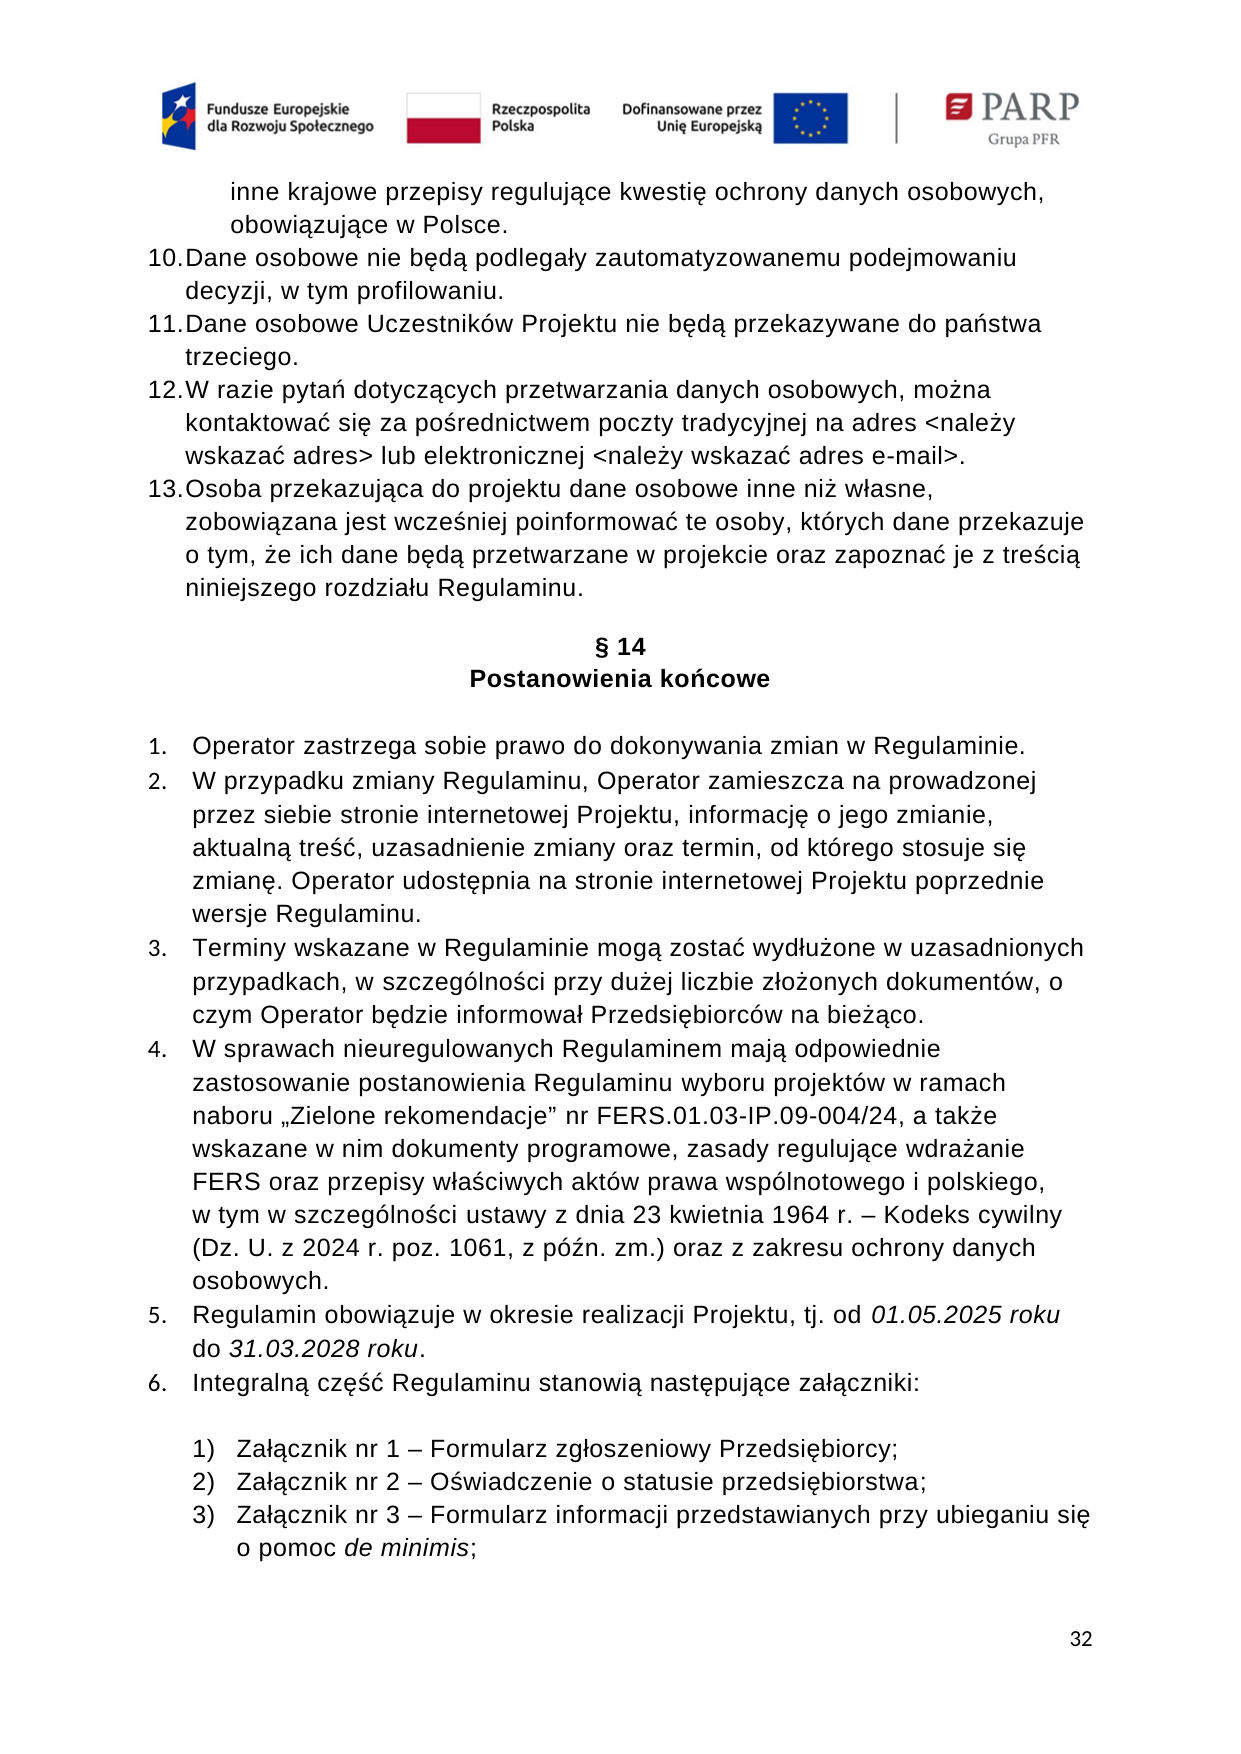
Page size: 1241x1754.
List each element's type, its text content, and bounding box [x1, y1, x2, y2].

list Terminy wskazane w Regulaminie mogą zostać wydłużone w uzasadnionych przypadkach, w szczególności przy dużej liczbie złożonych dokumentów, o czym Operator będzie informował Przedsiębiorców na bieżąco. [148, 932, 1092, 1029]
list Dane osobowe Uczestników Projektu nie będą przekazywane do państwa trzeciego. [148, 309, 1092, 371]
text Postanowienia końcowe [148, 664, 1092, 693]
list Załącznik nr 3 – Formularz informacji przedstawianych przy ubieganiu się o pomoc de minimis; [192, 1500, 1092, 1562]
list Operator zastrzega sobie prawo do dokonywania zmian w Regulaminie. [148, 731, 1092, 761]
list w tym w szczególności ustawy z dnia 23 kwietnia 1964 r. – Kodeks cywilny (Dz. U. z 2024 r. poz. 1061, z późn. zm.) oraz z zakresu ochrony danych osobowych. [192, 1200, 1092, 1295]
list W sprawach nieuregulowanych Regulaminem mają odpowiednie zastosowanie postanowienia Regulaminu wyboru projektów w ramach naboru „Zielone rekomendacje” nr FERS.01.03-IP.09-004/24, a także wskazane w nim dokumenty programowe, zasady regulujące wdrażanie FERS oraz przepisy właściwych aktów prawa wspólnotowego i polskiego, [148, 1033, 1092, 1196]
list Integralną część Regulaminu stanowią następujące załączniki: [148, 1367, 1092, 1430]
list Regulamin obowiązuje w okresie realizacji Projektu, tj. od 01.05.2025 roku do 31.03.2028 roku. [148, 1299, 1092, 1363]
list Osoba przekazująca do projektu dane osobowe inne niż własne, zobowiązana jest wcześniej poinformować te osoby, których dane przekazuje o tym, że ich dane będą przetwarzane w projekcie oraz zapoznać je z treścią niniejszego rozdziału Regulaminu. [148, 474, 1092, 602]
text § 14 [148, 631, 1092, 660]
picture [147, 73, 1093, 160]
list Załącznik nr 1 – Formularz zgłoszeniowy Przedsiębiorcy; [192, 1434, 1092, 1463]
list Dane osobowe nie będą podlegały zautomatyzowanemu podejmowaniu decyzji, w tym profilowaniu. [148, 243, 1092, 305]
list Załącznik nr 2 – Oświadczenie o statusie przedsiębiorstwa; [192, 1467, 1092, 1496]
list W razie pytań dotyczących przetwarzania danych osobowych, można kontaktować się za pośrednictwem poczty tradycyjnej na adres <należy wskazać adres> lub elektronicznej <należy wskazać adres e-mail>. [148, 375, 1092, 470]
list W przypadku zmiany Regulaminu, Operator zamieszcza na prowadzonej przez siebie stronie internetowej Projektu, informację o jego zmianie, aktualną treść, uzasadnienie zmiany oraz termin, od którego stosuje się zmianę. Operator udostępnia na stronie internetowej Projektu poprzednie wersje Regulaminu. [148, 766, 1092, 928]
